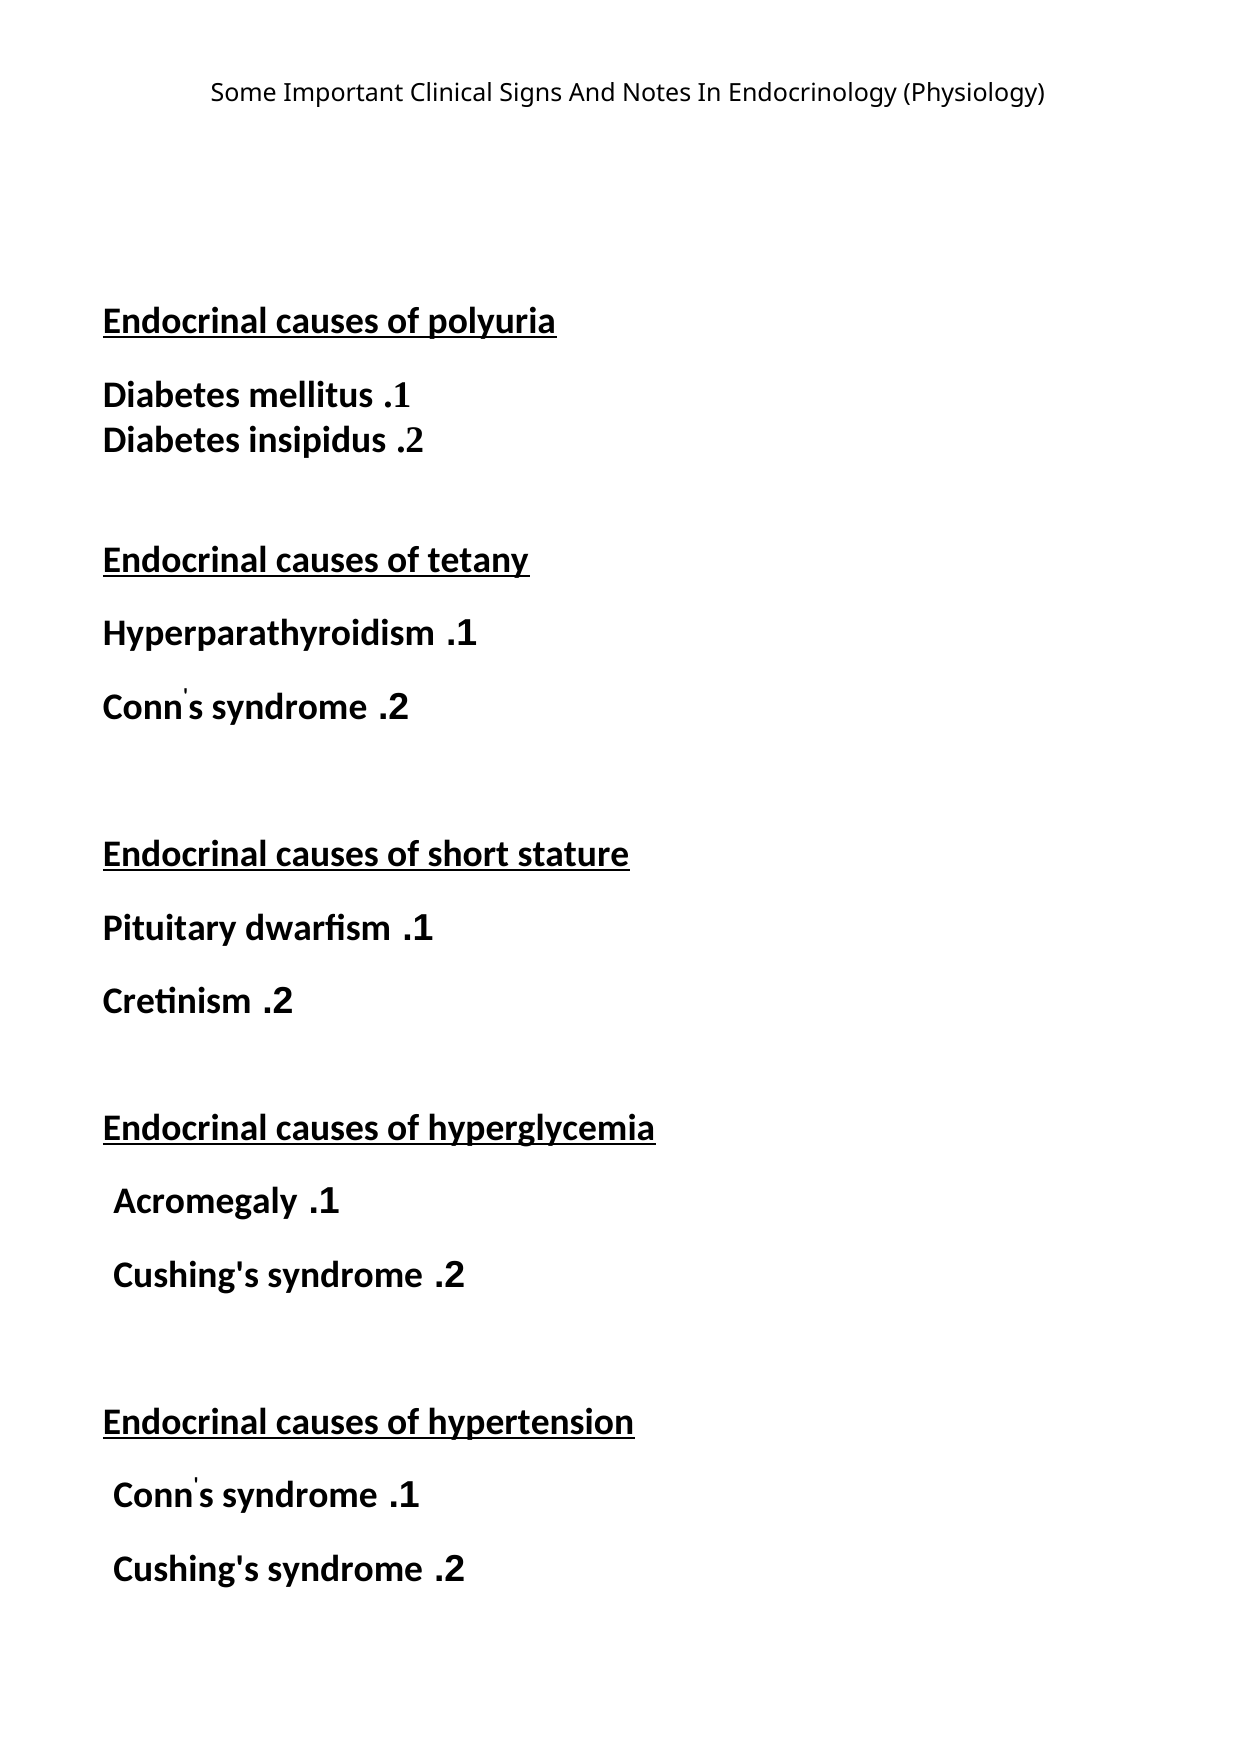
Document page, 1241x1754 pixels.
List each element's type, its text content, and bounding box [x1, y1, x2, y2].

text Endocrinal causes of short stature [103, 830, 1153, 876]
text 1. Pituitary dwarfism [103, 903, 1116, 949]
list 1. Diabetes mellitus [103, 371, 1078, 416]
text 2. Conn's syndrome [103, 683, 1153, 729]
text 2. Cretinism [103, 977, 1116, 1023]
text 1. Acromegaly [103, 1177, 1116, 1223]
text 1. Hyperparathyroidism [103, 609, 1153, 655]
text Endocrinal causes of hyperglycemia [103, 1104, 1153, 1149]
text Endocrinal causes of hypertension [103, 1398, 1153, 1444]
text Endocrinal causes of polyuria [103, 297, 1153, 343]
text 2. Cushing's syndrome [103, 1545, 1153, 1591]
list 2. Diabetes insipidus [103, 416, 1078, 462]
text Endocrinal causes of tetany [103, 536, 1153, 582]
text 2. Cushing's syndrome [103, 1251, 1153, 1297]
text 1. Conn's syndrome [103, 1471, 1116, 1517]
